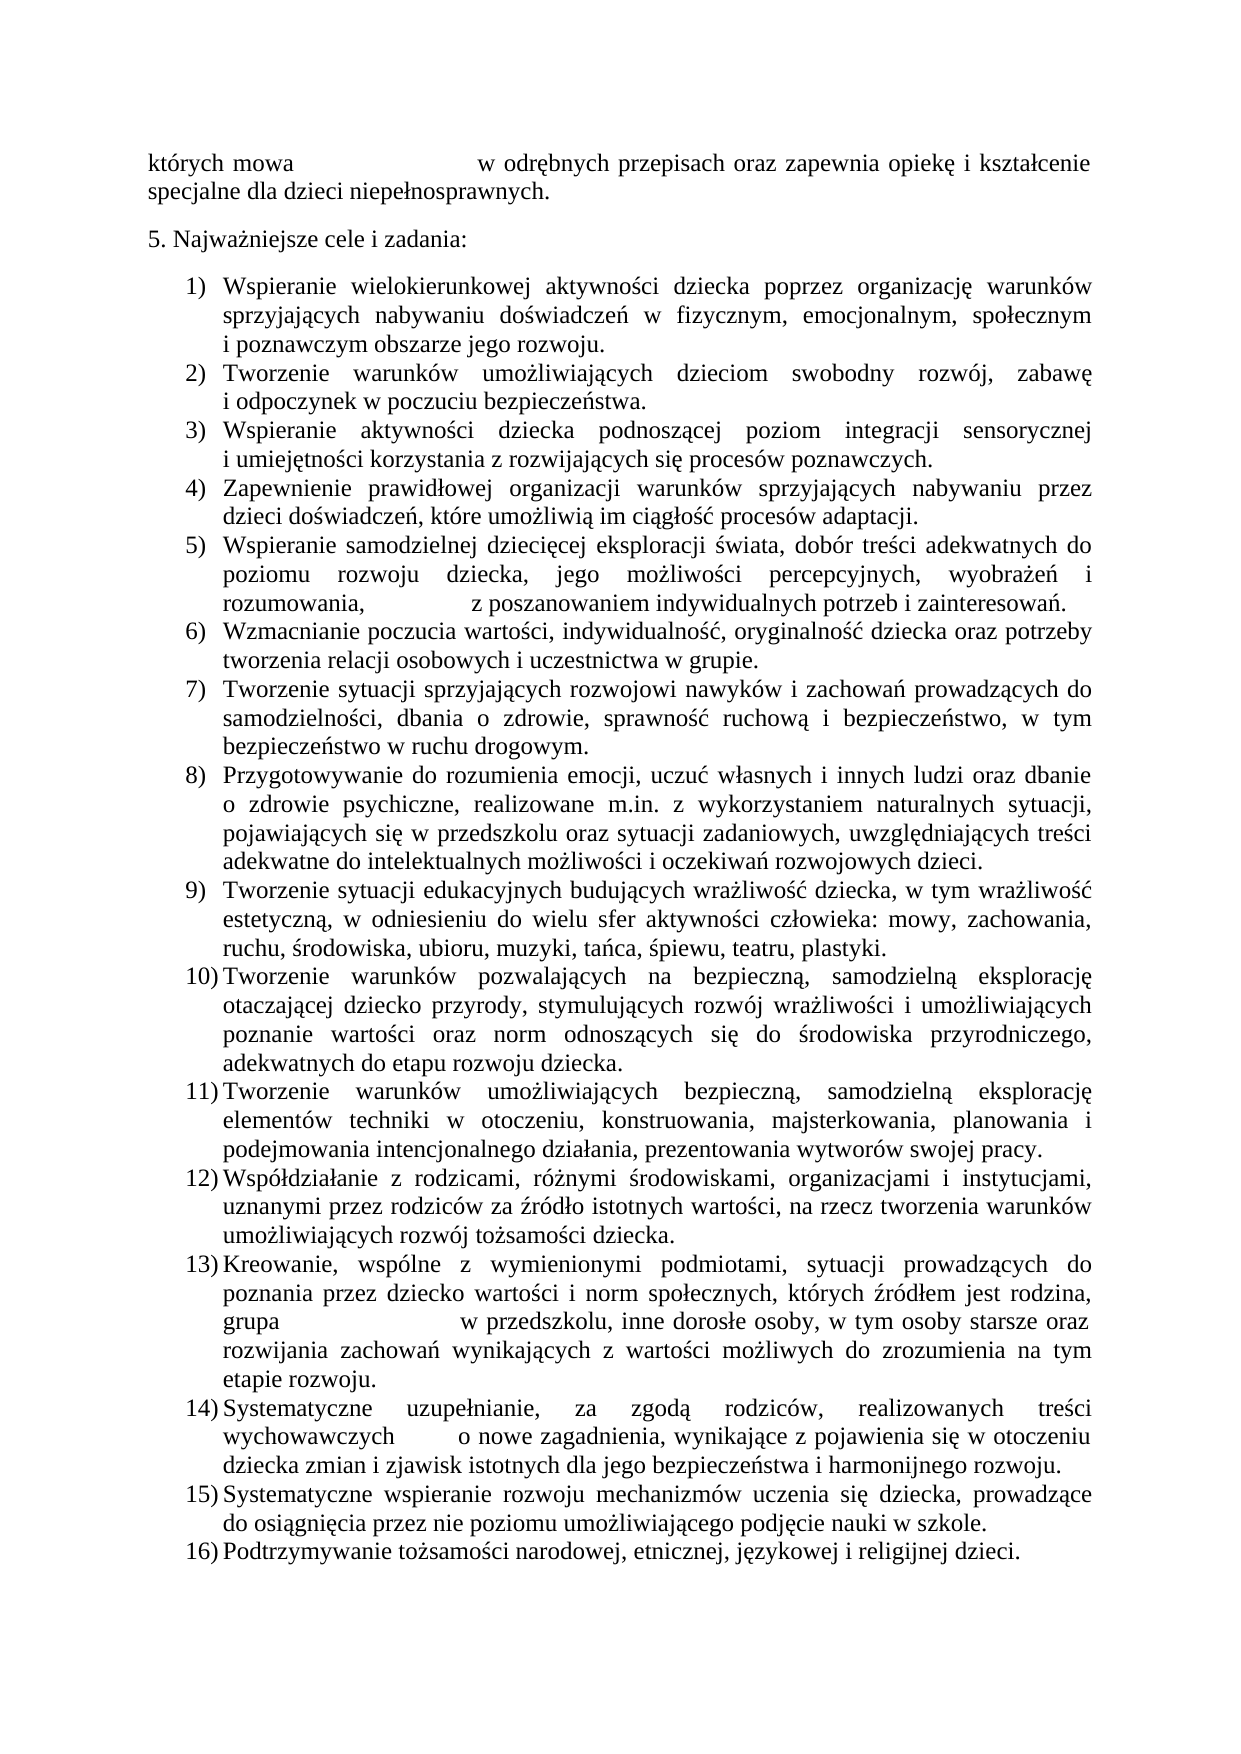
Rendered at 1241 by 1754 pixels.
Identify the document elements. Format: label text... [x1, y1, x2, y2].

list Tworzenie warunków pozwalających na bezpieczną, samodzielną eksplorację otaczającej dziecko przyrody, stymulujących rozwój wrażliwości i umożliwiających poznanie wartości oraz norm odnoszących się do środowiska przyrodniczego, adekwatnych do etapu rozwoju dziecka. [185, 961, 1093, 1076]
list Systematyczne wspieranie rozwoju mechanizmów uczenia się dziecka, prowadzące do osiągnięcia przez nie poziomu umożliwiającego podjęcie nauki w szkole. [185, 1479, 1093, 1536]
list Zapewnienie prawidłowej organizacji warunków sprzyjających nabywaniu przez dzieci doświadczeń, które umożliwią im ciągłość procesów adaptacji. [185, 473, 1093, 530]
list Tworzenie warunków umożliwiających bezpieczną, samodzielną eksplorację elementów techniki w otoczeniu, konstruowania, majsterkowania, planowania i podejmowania intencjonalnego działania, prezentowania wytworów swojej pracy. [185, 1076, 1093, 1163]
list Wzmacnianie poczucia wartości, indywidualność, oryginalność dziecka oraz potrzeby tworzenia relacji osobowych i uczestnictwa w grupie. [185, 616, 1093, 674]
list Wspieranie aktywności dziecka podnoszącej poziom integracji sensorycznej i umiejętności korzystania z rozwijających się procesów poznawczych. [185, 415, 1093, 473]
list Współdziałanie z rodzicami, różnymi środowiskami, organizacjami i instytucjami, uznanymi przez rodziców za źródło istotnych wartości, na rzecz tworzenia warunków umożliwiających rozwój tożsamości dziecka. [185, 1163, 1093, 1249]
list Tworzenie warunków umożliwiających dzieciom swobodny rozwój, zabawę i odpoczynek w poczuciu bezpieczeństwa. [185, 358, 1093, 415]
list Wspieranie samodzielnej dziecięcej eksploracji świata, dobór treści adekwatnych do poziomu rozwoju dziecka, jego możliwości percepcyjnych, wyobrażeń i rozumowania, z poszanowaniem indywidualnych potrzeb i zainteresowań. [185, 530, 1093, 616]
list Kreowanie, wspólne z wymienionymi podmiotami, sytuacji prowadzących do poznania przez dziecko wartości i norm społecznych, których źródłem jest rodzina, grupa w przedszkolu, inne dorosłe osoby, w tym osoby starsze oraz rozwijania zachowań wynikających z wartości możliwych do zrozumienia na tym etapie rozwoju. [185, 1249, 1093, 1393]
list Systematyczne uzupełnianie, za zgodą rodziców, realizowanych treści wychowawczych o nowe zagadnienia, wynikające z pojawienia się w otoczeniu dziecka zmian i zjawisk istotnych dla jego bezpieczeństwa i harmonijnego rozwoju. [185, 1393, 1093, 1479]
text 5. Najważniejsze cele i zadania: [148, 224, 1093, 253]
list Tworzenie sytuacji edukacyjnych budujących wrażliwość dziecka, w tym wrażliwość estetyczną, w odniesieniu do wielu sfer aktywności człowieka: mowy, zachowania, ruchu, środowiska, ubioru, muzyki, tańca, śpiewu, teatru, plastyki. [185, 875, 1093, 961]
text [148, 148, 1093, 205]
list Tworzenie sytuacji sprzyjających rozwojowi nawyków i zachowań prowadzących do samodzielności, dbania o zdrowie, sprawność ruchową i bezpieczeństwo, w tym bezpieczeństwo w ruchu drogowym. [185, 674, 1093, 760]
list Wspieranie wielokierunkowej aktywności dziecka poprzez organizację warunków sprzyjających nabywaniu doświadczeń w fizycznym, emocjonalnym, społecznym i poznawczym obszarze jego rozwoju. [185, 271, 1093, 358]
list Przygotowywanie do rozumienia emocji, uczuć własnych i innych ludzi oraz dbanie o zdrowie psychiczne, realizowane m.in. z wykorzystaniem naturalnych sytuacji, pojawiających się w przedszkolu oraz sytuacji zadaniowych, uwzględniających treści adekwatne do intelektualnych możliwości i oczekiwań rozwojowych dzieci. [185, 760, 1093, 875]
list Podtrzymywanie tożsamości narodowej, etnicznej, językowej i religijnej dzieci. [185, 1536, 1093, 1565]
